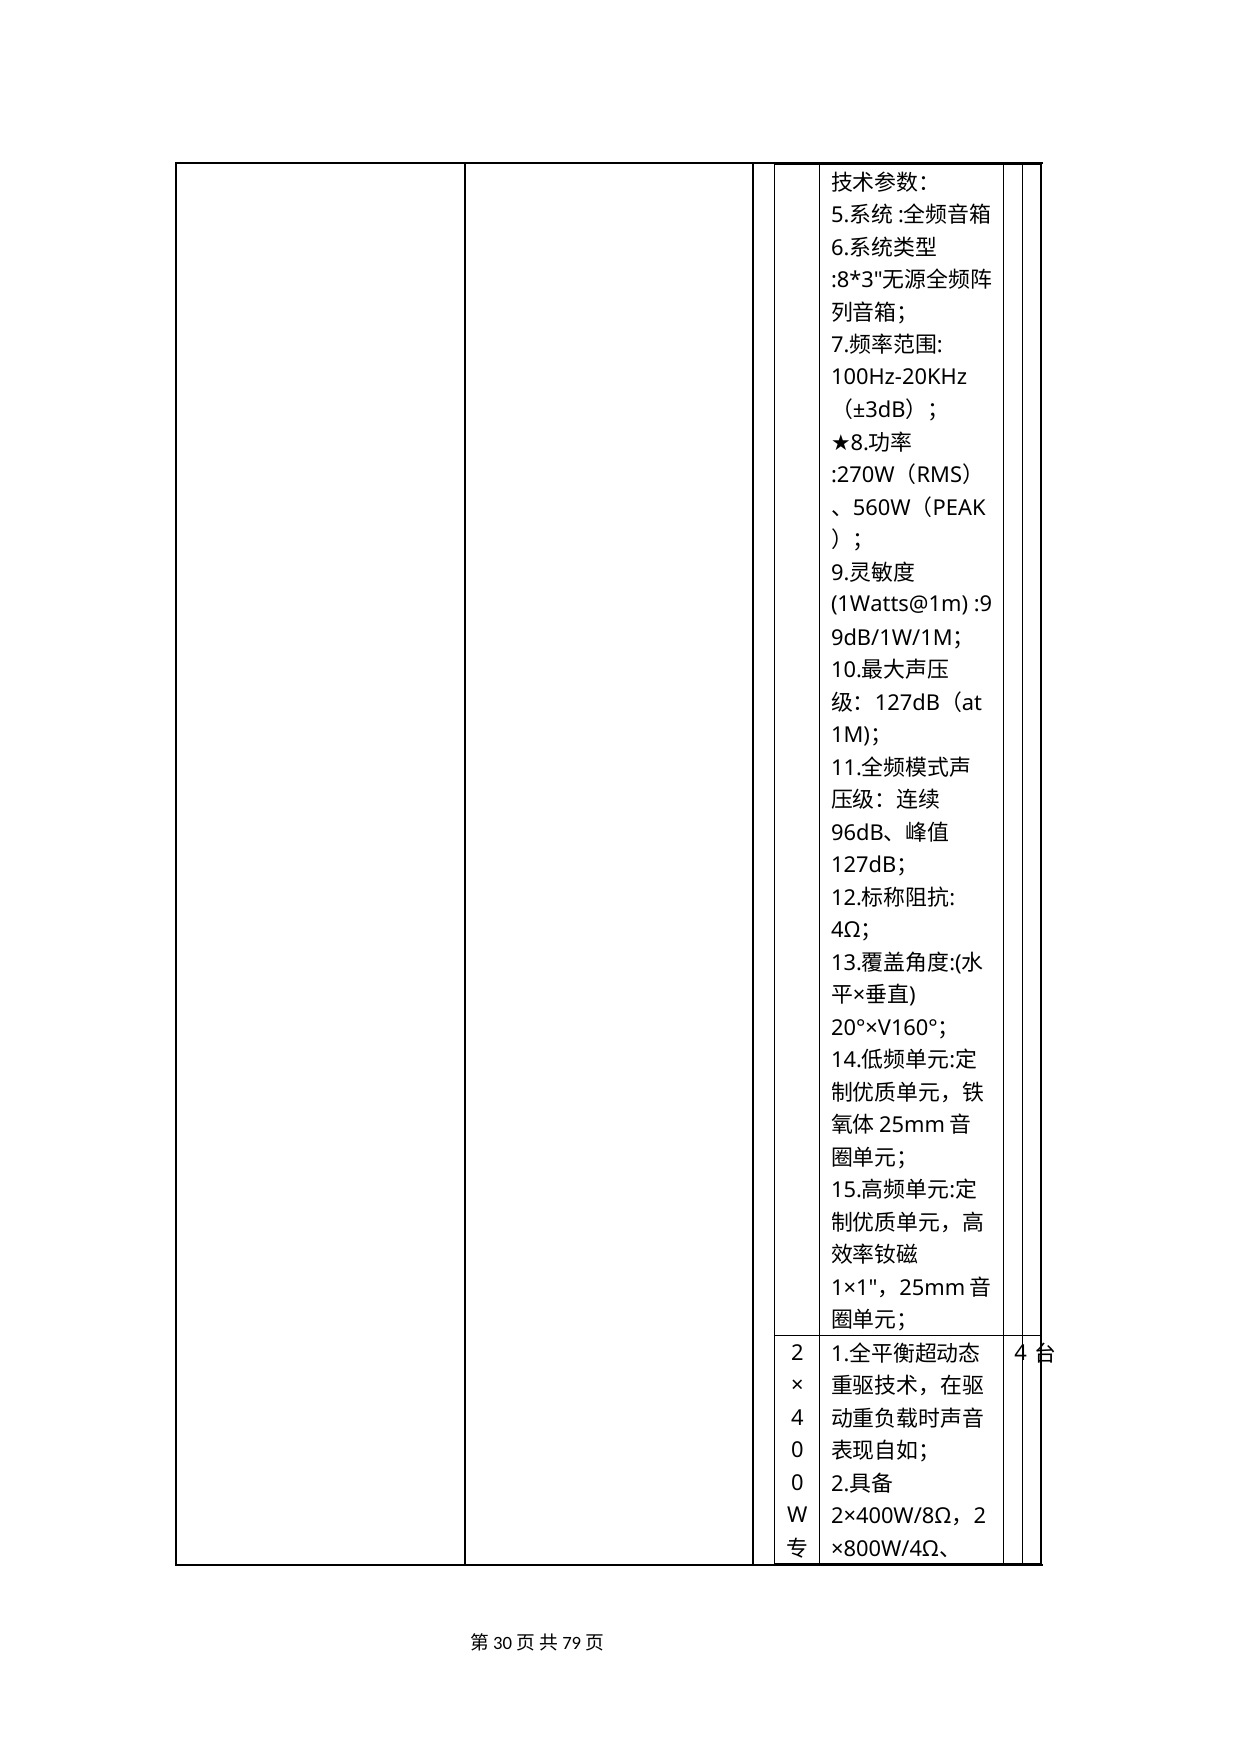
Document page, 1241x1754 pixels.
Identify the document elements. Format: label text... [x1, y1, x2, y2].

table_cell [1023, 165, 1040, 1335]
table_cell [1004, 1336, 1022, 1563]
table_cell [820, 165, 1003, 1335]
table_cell [775, 1336, 819, 1563]
table_cell [775, 165, 819, 1335]
table_cell 1 [177, 164, 464, 1564]
table_cell [466, 164, 752, 1564]
table_cell [1023, 1336, 1040, 1563]
table_cell [820, 1336, 1003, 1563]
table_cell [754, 164, 774, 1564]
table_cell [1004, 165, 1022, 1335]
